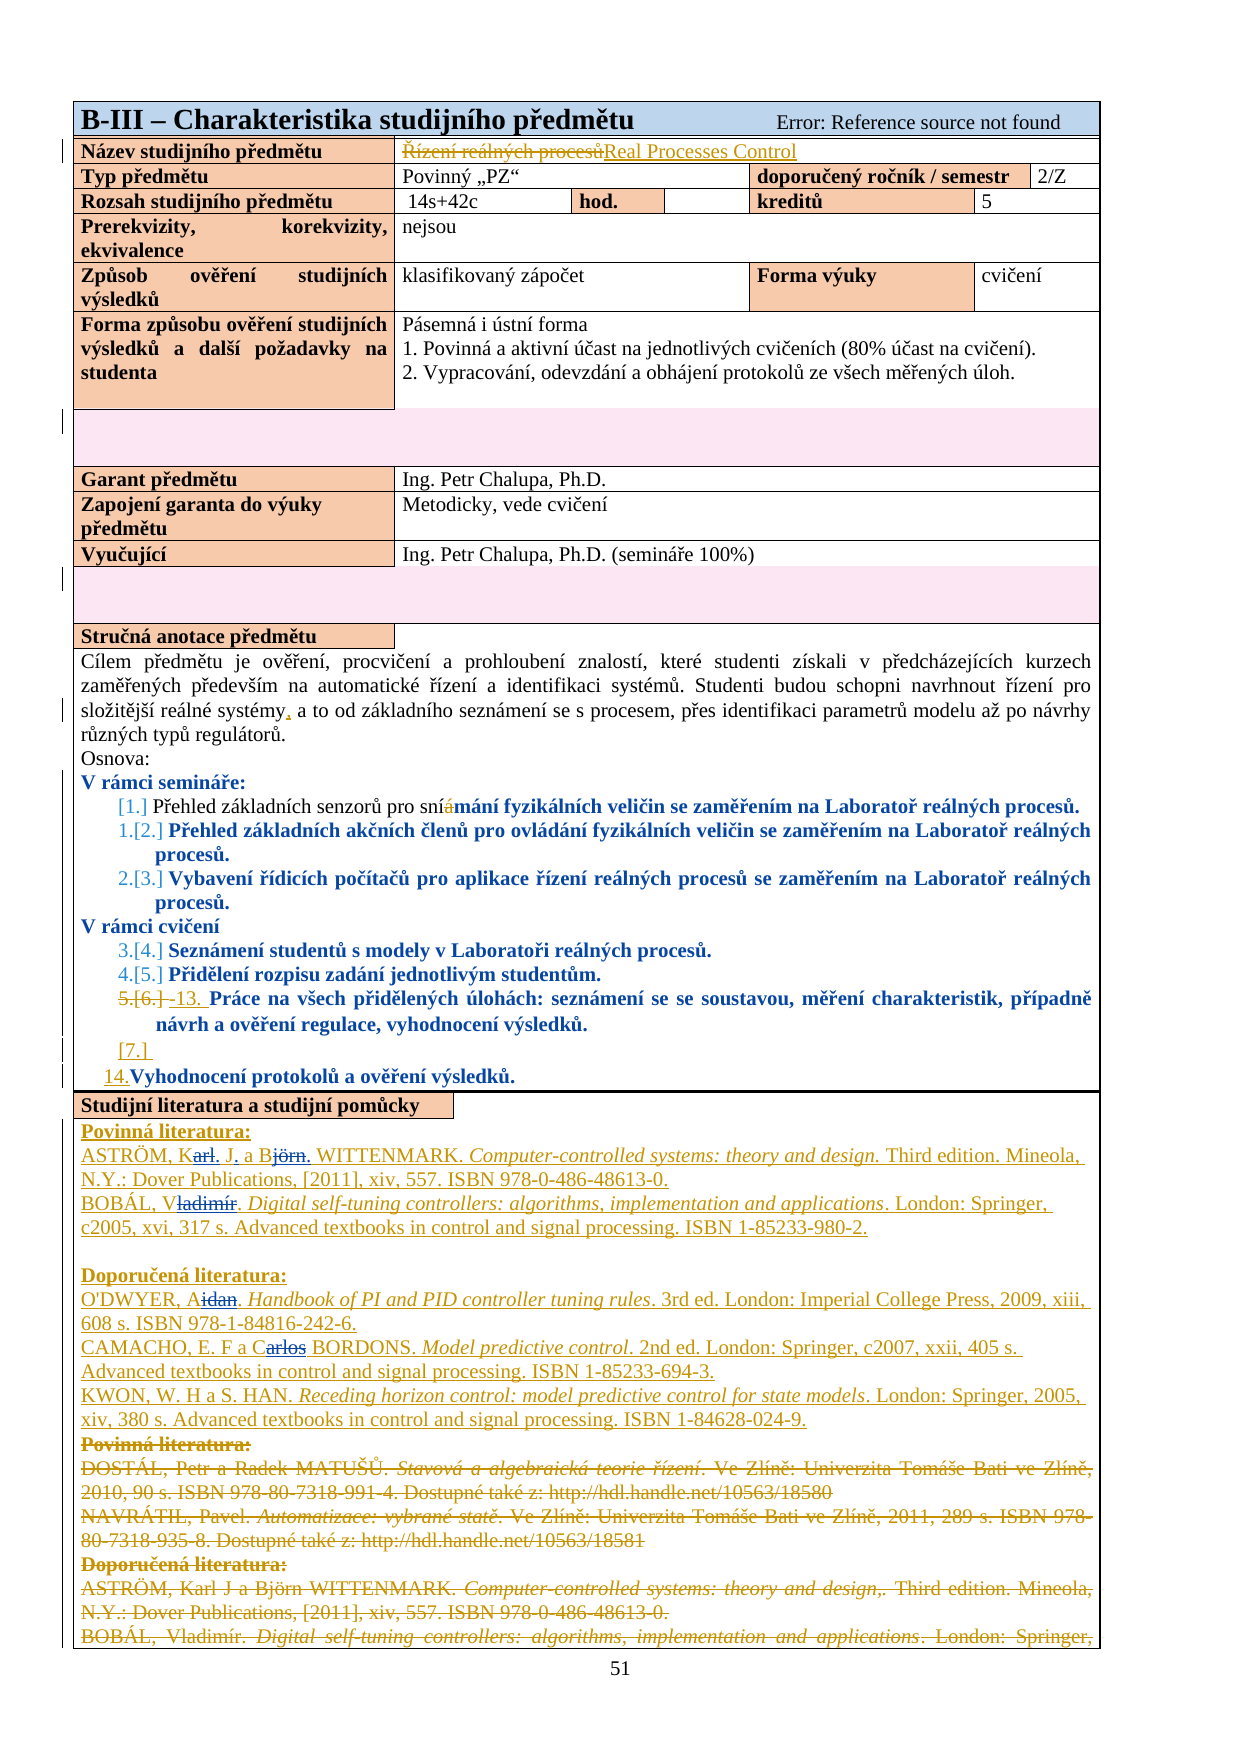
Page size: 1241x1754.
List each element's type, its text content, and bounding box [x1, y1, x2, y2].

table_cell [74, 1118, 1099, 1648]
table_cell Ing. Petr Chalupa, Ph.D. (semináře 100%) [395, 541, 1099, 566]
table_cell 5 [975, 189, 1099, 213]
table_cell klasifikovaný zápočet [395, 263, 749, 311]
table_cell Garant předmětu [74, 467, 394, 491]
table_cell 2/Z [1031, 164, 1099, 188]
table_cell [454, 1093, 1099, 1118]
table_cell hod. [572, 189, 664, 213]
table_cell Typ předmětu [74, 164, 394, 188]
table_cell doporučený ročník / semestr [750, 164, 1030, 188]
table_cell Název studijního předmětu [74, 139, 394, 163]
table_cell Stručná anotace předmětu [74, 624, 394, 648]
table_cell [395, 624, 1099, 648]
table_cell Metodicky, vede cvičení [395, 492, 1099, 540]
table_header B-III – Charakteristika studijního předmětu [74, 102, 1099, 135]
table_cell kreditů [750, 189, 974, 213]
table_cell nejsou [395, 214, 1099, 262]
table_cell [665, 189, 749, 213]
table_cell 14s+42c [395, 189, 571, 213]
table_cell Vyučující [74, 541, 394, 566]
table_cell Forma způsobu ověření studijních výsledků a další požadavky na studenta [74, 312, 394, 408]
table_cell Způsob ověření studijních výsledků [74, 263, 394, 311]
table_cell Forma výuky [750, 263, 974, 311]
table_cell Ing. Petr Chalupa, Ph.D. [395, 467, 1099, 491]
table_cell Rozsah studijního předmětu [74, 189, 394, 213]
table_cell Zapojení garanta do výuky předmětu [74, 492, 394, 540]
table_cell Prerekvizity, korekvizity, ekvivalence [74, 214, 394, 262]
table_cell Studijní literatura a studijní pomůcky [74, 1093, 453, 1118]
table_cell Pásemná i ústní forma 1. Povinná a aktivní účast na jednotlivých cvičeních (80% účast na cvičení). 2. Vypracování, odevzdání a obhájení protokolů ze všech měřených úloh. [395, 312, 1099, 408]
table_cell cvičení [975, 263, 1099, 311]
table_cell Cílem předmětu je ověření, procvičení a prohloubení znalostí, které studenti získali v předcházejících kurzech zaměřených především na automatické řízení a identifikaci systémů. Studenti budou schopni navrhnout řízení pro složitější reálné systémy a to od základního seznámení se s procesem, přes identifikaci parametrů modelu až po návrhy různých typů regulátorů. Osnova: V rámci semináře: Přehled základních senzorů pro snímání fyzikálních veličin se zaměřením na Laboratoř reálných procesů. Přehled základních akčních členů pro ovládání fyzikálních veličin se zaměřením na Laboratoř reálných procesů. Vybavení řídicích počítačů pro aplikace řízení reálných procesů se zaměřením na Laboratoř reálných procesů. V rámci cvičení Seznámení studentů s modely v Laboratoři reálných procesů. Přidělení rozpisu zadání jednotlivým studentům. Práce na všech přidělených úlohách: seznámení se se soustavou, měření charakteristik, případně návrh a ověření regulace, vyhodnocení výsledků. Vyhodnocení protokolů a ověření výsledků. [74, 648, 1099, 1090]
table_cell Povinný „PZ“ [395, 164, 749, 188]
table_cell [395, 139, 1099, 163]
